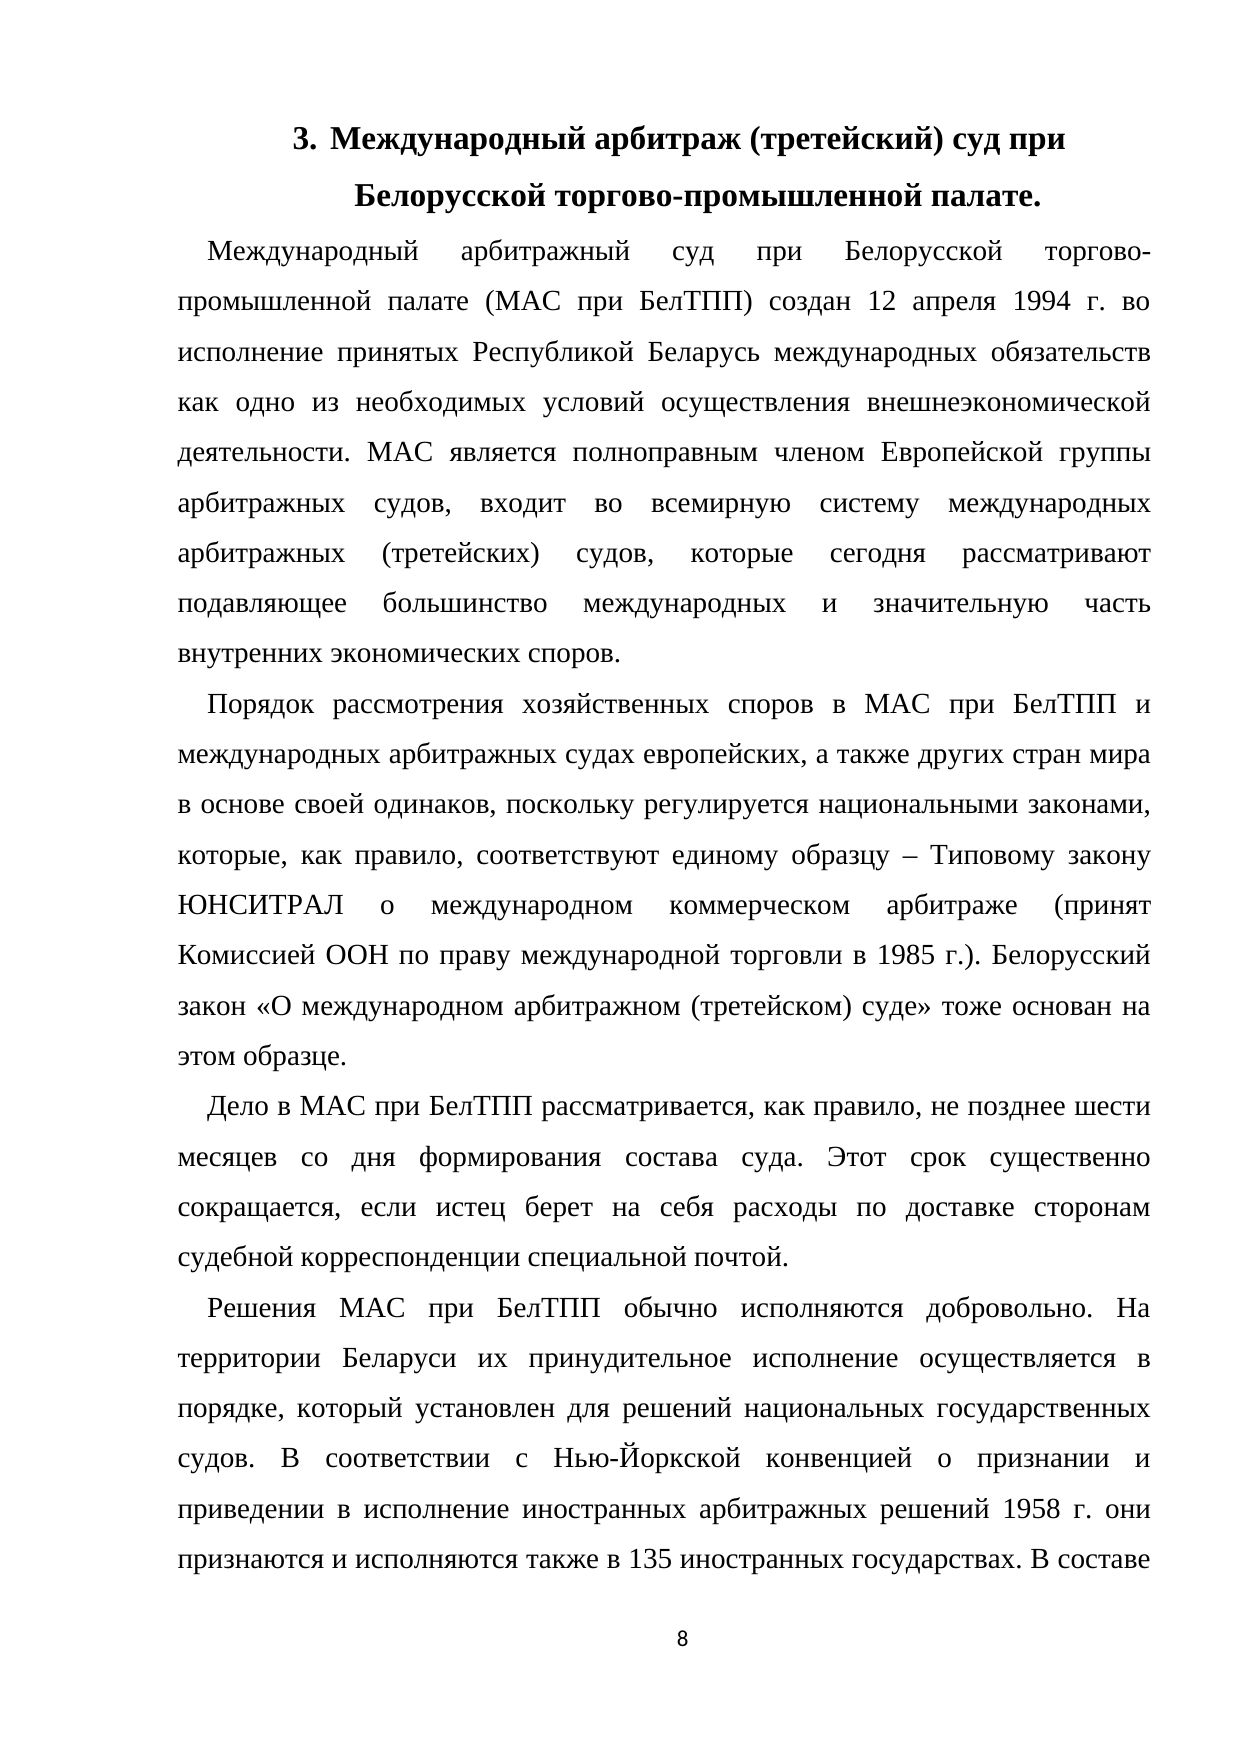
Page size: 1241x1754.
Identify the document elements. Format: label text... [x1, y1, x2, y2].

text Порядок рассмотрения хозяйственных споров в МАС при БелТПП и международных арбитражных судах европейских, а также других стран мира в основе своей одинаков, поскольку регулируется национальными законами, которые, как правило, соответствуют единому образцу – Типовому закону ЮНСИТРАЛ о международном коммерческом арбитраже (принят Комиссией ООН по праву международной торговли в 1985 г.). Белорусский закон «О международном арбитражном (третейском) суде» тоже основан на этом образце. [177, 686, 1152, 1072]
text Дело в МАС при БелТПП рассматривается, как правило, не позднее шести месяцев со дня формирования состава суда. Этот срок существенно сокращается, если истец берет на себя расходы по доставке сторонам судебной корреспонденции специальной почтой. [177, 1088, 1152, 1273]
list Международный арбитраж (третейский) суд при Белорусской торгово-промышленной палате. [207, 118, 1152, 214]
text Международный арбитражный суд при Белорусской торгово-промышленной палате (МАС при БелТПП) создан 12 апреля 1994 г. во исполнение принятых Республикой Беларусь международных обязательств как одно из необходимых условий осуществления внешнеэкономической деятельности. МАС является полноправным членом Европейской группы арбитражных судов, входит во всемирную систему международных арбитражных (третейских) судов, которые сегодня рассматривают подавляющее большинство международных и значительную часть внутренних экономических споров. [177, 233, 1152, 669]
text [177, 1290, 1152, 1575]
